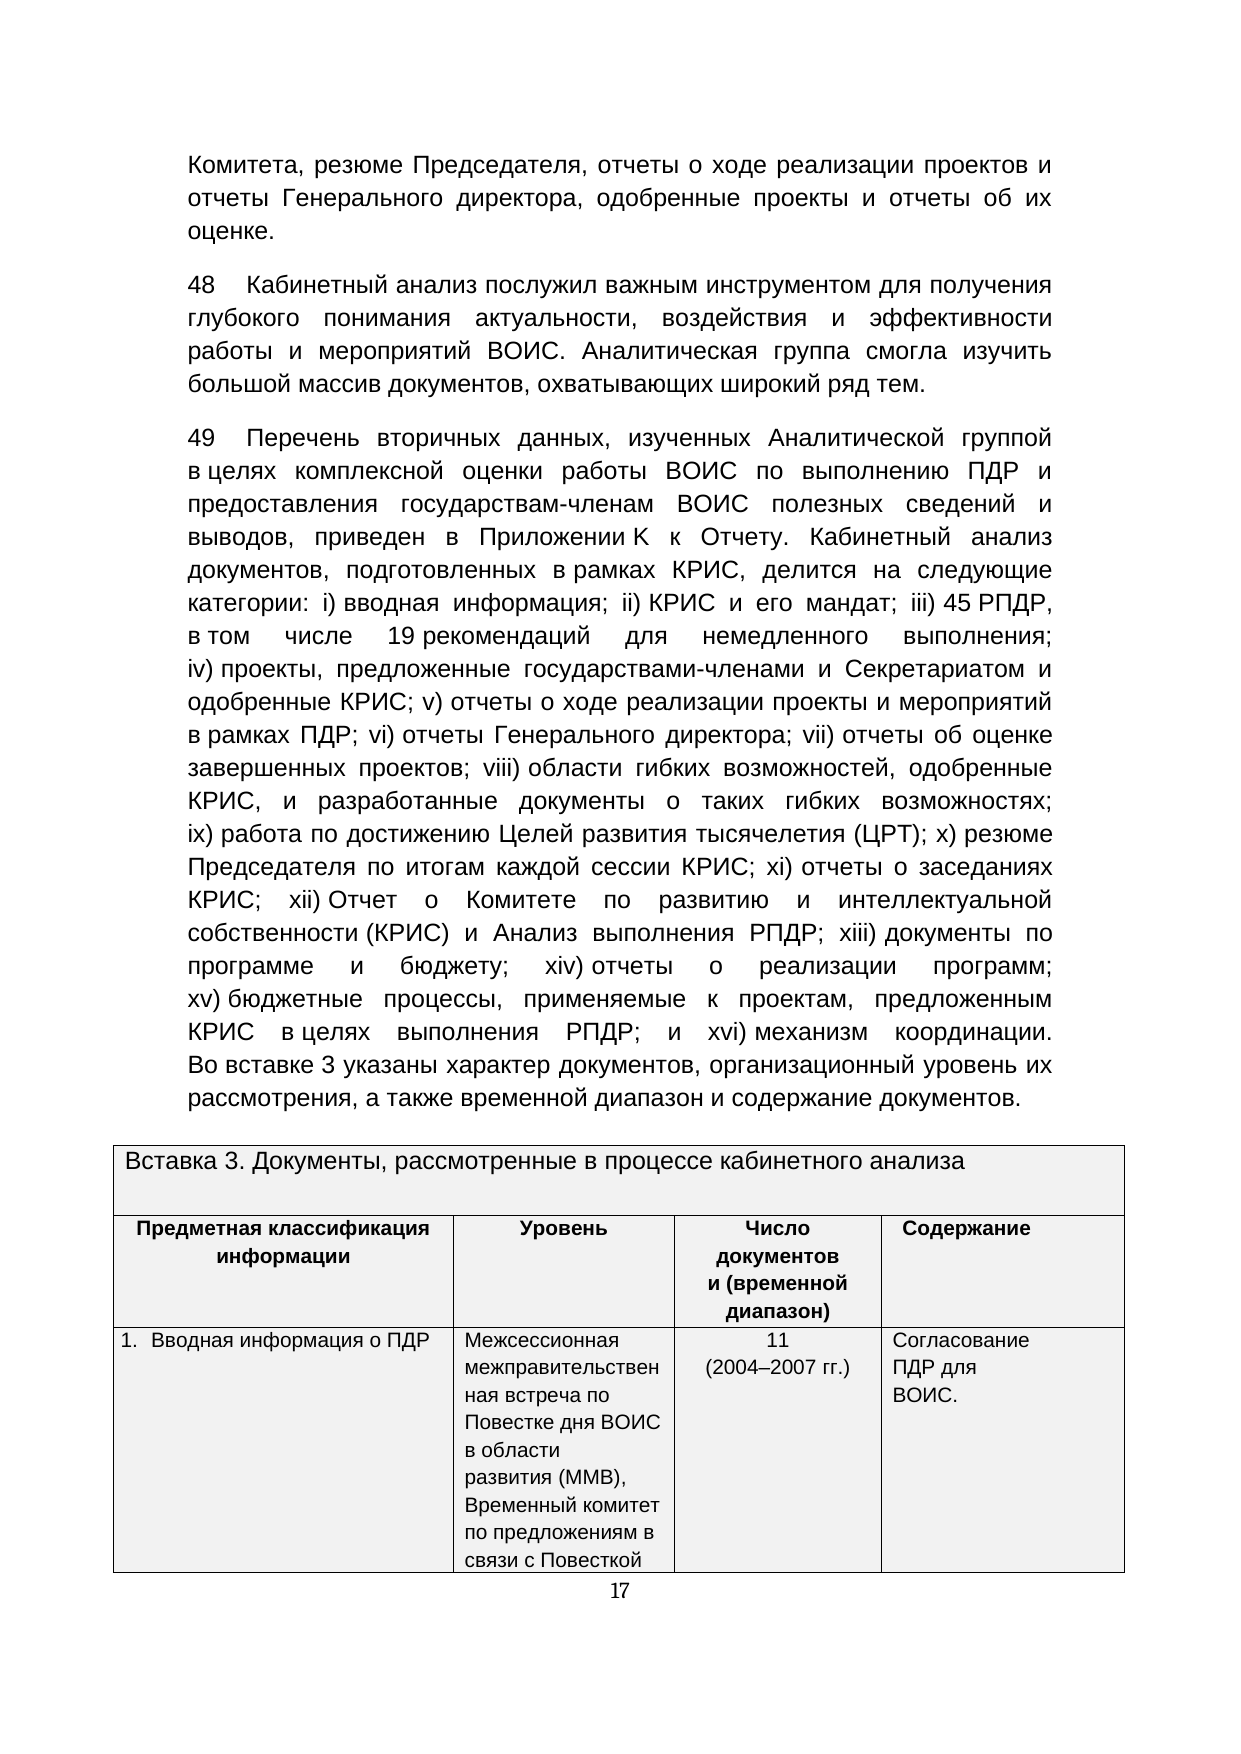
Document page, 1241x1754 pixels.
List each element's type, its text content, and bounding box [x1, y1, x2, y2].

table_cell Содержание [882, 1216, 1124, 1327]
table_cell Число документов и (временной диапазон) [675, 1216, 881, 1327]
table_header Вставка 3. Документы, рассмотренные в процессе кабинетного анализа [114, 1146, 1124, 1215]
text Перечень вторичных данных, изученных Аналитической группой в целях комплексной оценки работы ВОИС по выполнению ПДР и предоставления государствам-членам ВОИС полезных сведений и выводов, приведен в Приложении K к Отчету. Кабинетный анализ документов, подготовленных в рамках КРИС, делится на следующие категории: i) вводная информация; ii) КРИС и его мандат; iii) 45 РПДР, в том числе 19 рекомендаций для немедленного выполнения; iv) проекты, предложенные государствами-членами и Секретариатом и одобренные КРИС; v) отчеты о ходе реализации проекты и мероприятий в рамках ПДР; vi) отчеты Генерального директора; vii) отчеты об оценке завершенных проектов; viii) области гибких возможностей, одобренные КРИС, и разработанные документы о таких гибких возможностях; ix) работа по достижению Целей развития тысячелетия (ЦРТ); x) резюме Председателя по итогам каждой сессии КРИС; xi) отчеты о заседаниях КРИС; xii) Отчет о Комитете по развитию и интеллектуальной собственности (КРИС) и Анализ выполнения РПДР; xiii) документы по программе и бюджету; xiv) отчеты о реализации программ; xv) бюджетные процессы, применяемые к проектам, предложенным КРИС в целях выполнения РПДР; и xvi) механизм координации. Во вставке 3 указаны характер документов, организационный уровень их рассмотрения, а также временной диапазон и содержание документов. [187, 423, 1053, 1112]
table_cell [454, 1328, 674, 1572]
text Кабинетный анализ послужил важным инструментом для получения глубокого понимания актуальности, воздействия и эффективности работы и мероприятий ВОИС. Аналитическая группа смогла изучить большой массив документов, охватывающих широкий ряд тем. [187, 270, 1053, 398]
table_cell 11 (2004–2007 гг.) [675, 1328, 881, 1572]
table_cell Уровень [454, 1216, 674, 1327]
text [187, 150, 1053, 245]
table_cell Предметная классификация информации [114, 1216, 453, 1327]
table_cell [882, 1328, 1124, 1572]
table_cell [114, 1328, 453, 1572]
